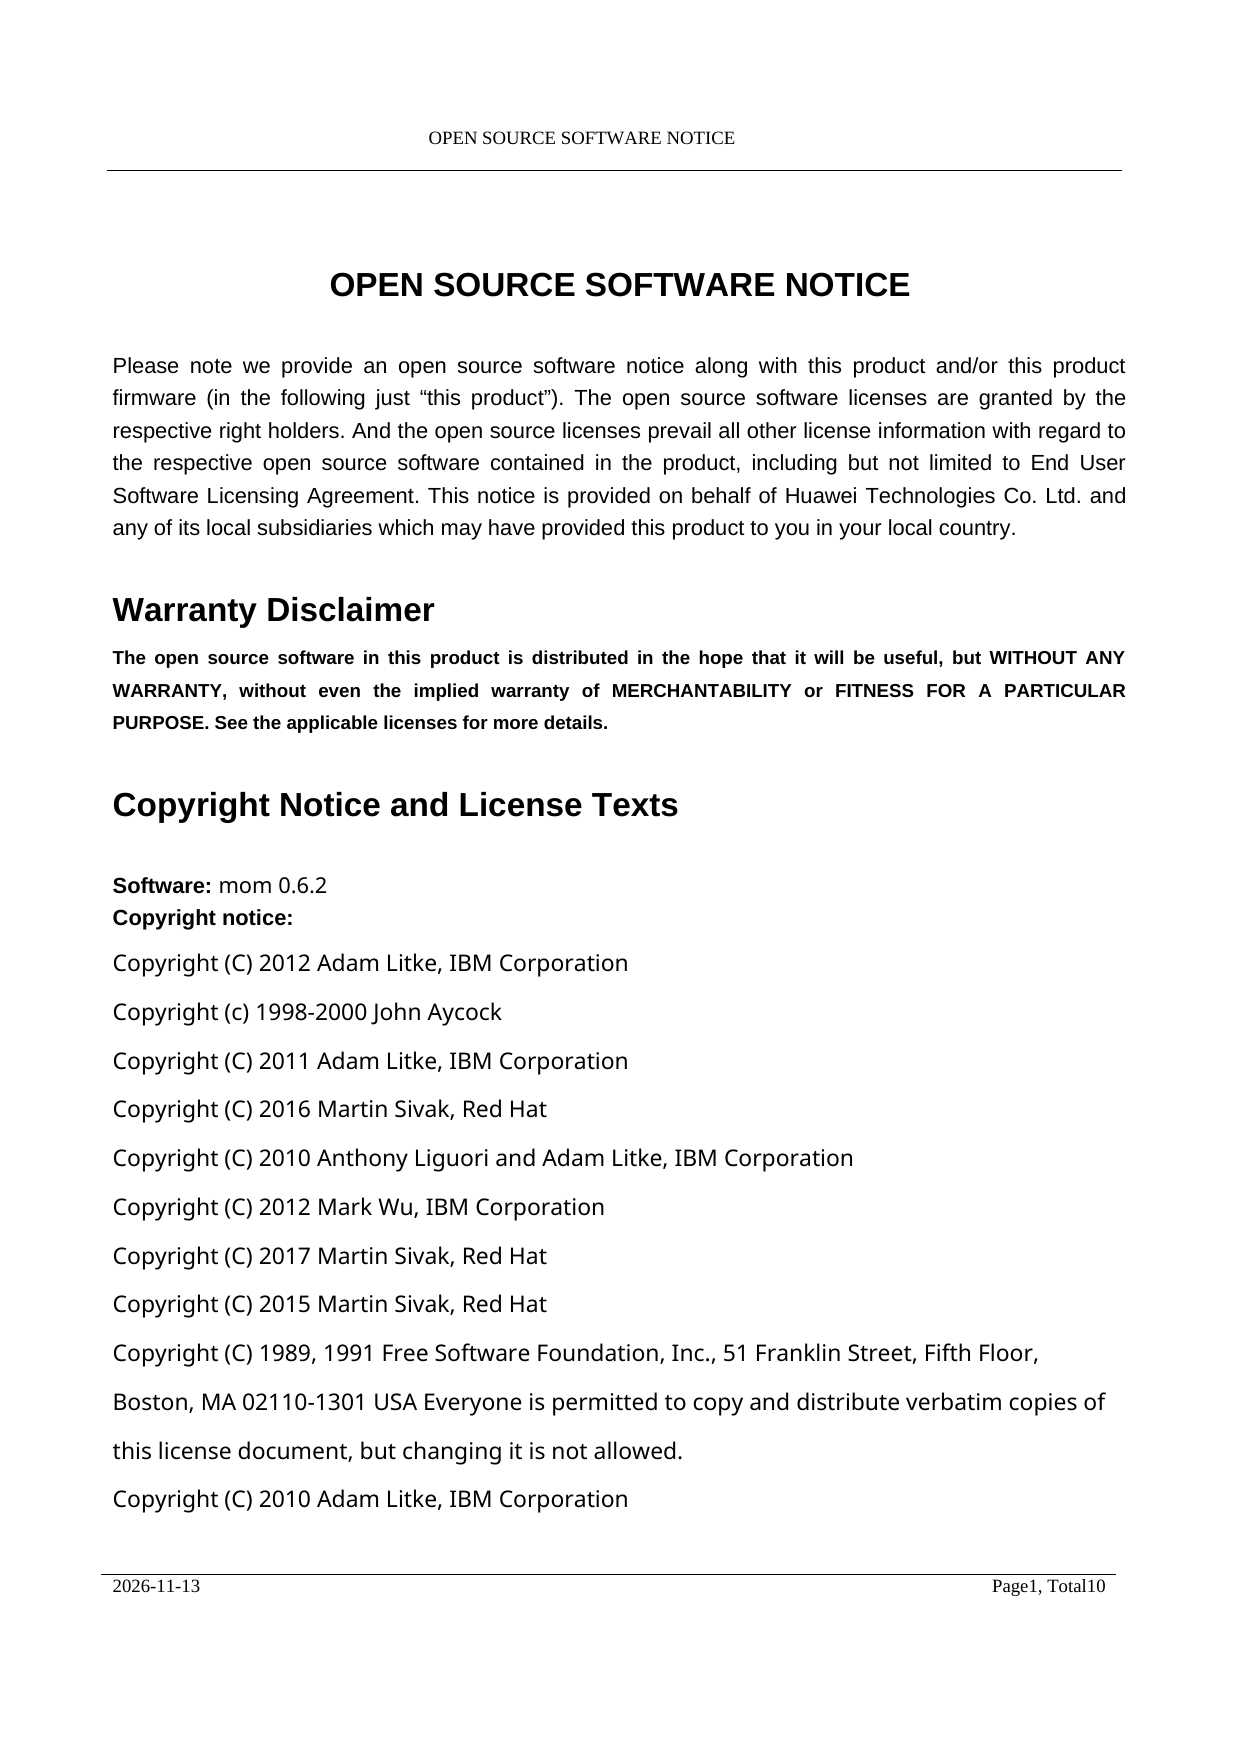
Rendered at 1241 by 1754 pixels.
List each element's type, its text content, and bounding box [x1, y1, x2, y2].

text Copyright Notice and License Texts [112, 771, 1128, 836]
text Please note we provide an open source software notice along with this product and/or this product firmware (in the following just “this product”). The open source software licenses are granted by the respective right holders. And the open source licenses prevail all other license information with regard to the respective open source software contained in the product, including but not limited to End User Software Licensing Agreement. This notice is provided on behalf of Huawei Technologies Co. Ltd. and any of its local subsidiaries which may have provided this product to you in your local country. [112, 349, 1128, 544]
text Warranty Disclaimer [112, 576, 1128, 641]
text Software: mom 0.6.2 [112, 869, 1128, 901]
text OPEN SOURCE SOFTWARE NOTICE [112, 251, 1128, 316]
text Copyright notice: [112, 901, 1128, 934]
text The open source software in this product is distributed in the hope that it will be useful, but WITHOUT ANY WARRANTY, without even the implied warranty of MERCHANTABILITY or FITNESS FOR A PARTICULAR PURPOSE. See the applicable licenses for more details. [112, 641, 1128, 739]
text Copyright (C) 2012 Adam Litke, IBM Corporation Copyright (c) 1998-2000 John Aycock Copyright (C) 2011 Adam Litke, IBM Corporation Copyright (C) 2016 Martin Sivak, Red Hat Copyright (C) 2010 Anthony Liguori and Adam Litke, IBM Corporation Copyright (C) 2012 Mark Wu, IBM Corporation Copyright (C) 2017 Martin Sivak, Red Hat Copyright (C) 2015 Martin Sivak, Red Hat Copyright (C) 1989, 1991 Free Software Foundation, Inc., 51 Franklin Street, Fifth Floor, Boston, MA 02110-1301 USA Everyone is permitted to copy and distribute verbatim copies of this license document, but changing it is not allowed. Copyright (C) 2010 Adam Litke, IBM Corporation [112, 947, 1128, 1564]
